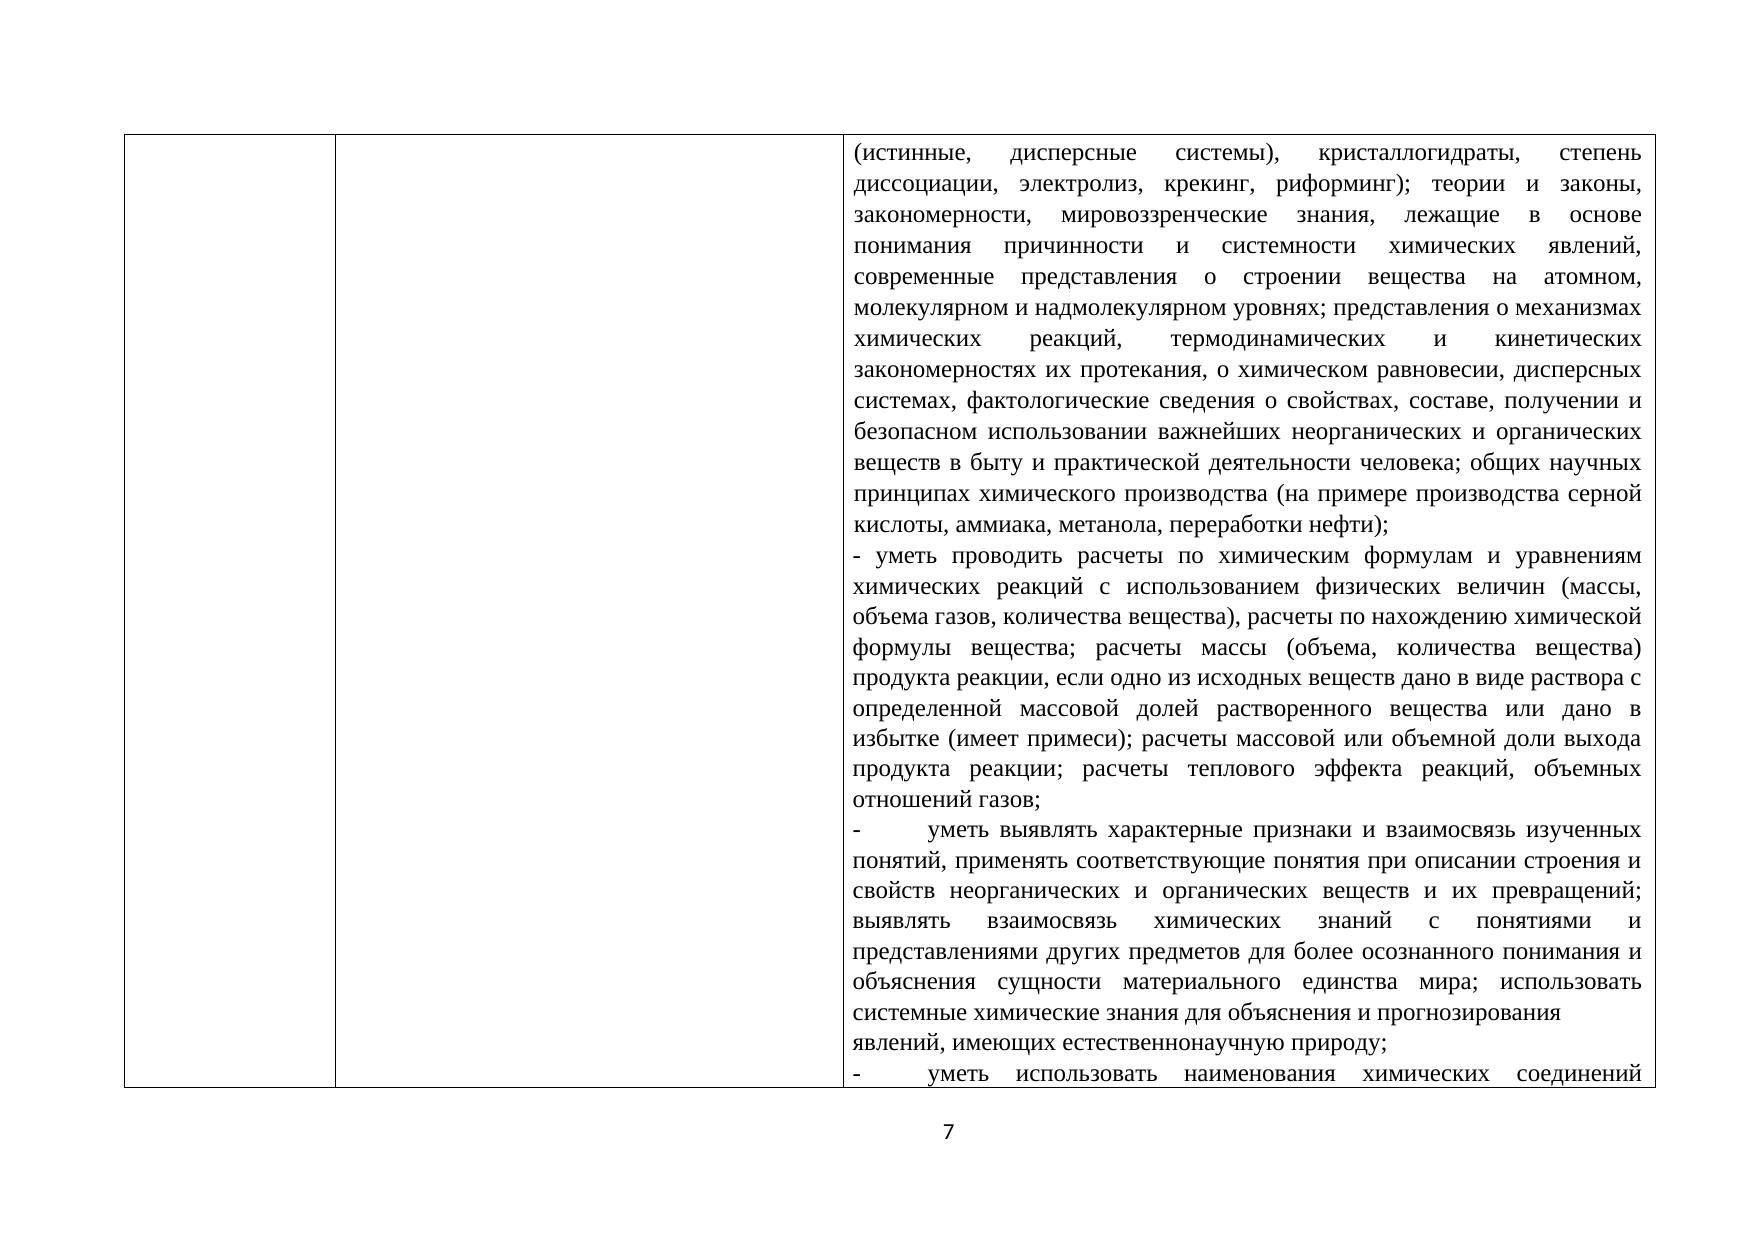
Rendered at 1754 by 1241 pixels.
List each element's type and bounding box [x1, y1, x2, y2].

table_cell [844, 135, 1655, 1086]
table_cell [336, 135, 843, 1086]
table_cell [125, 135, 335, 1086]
